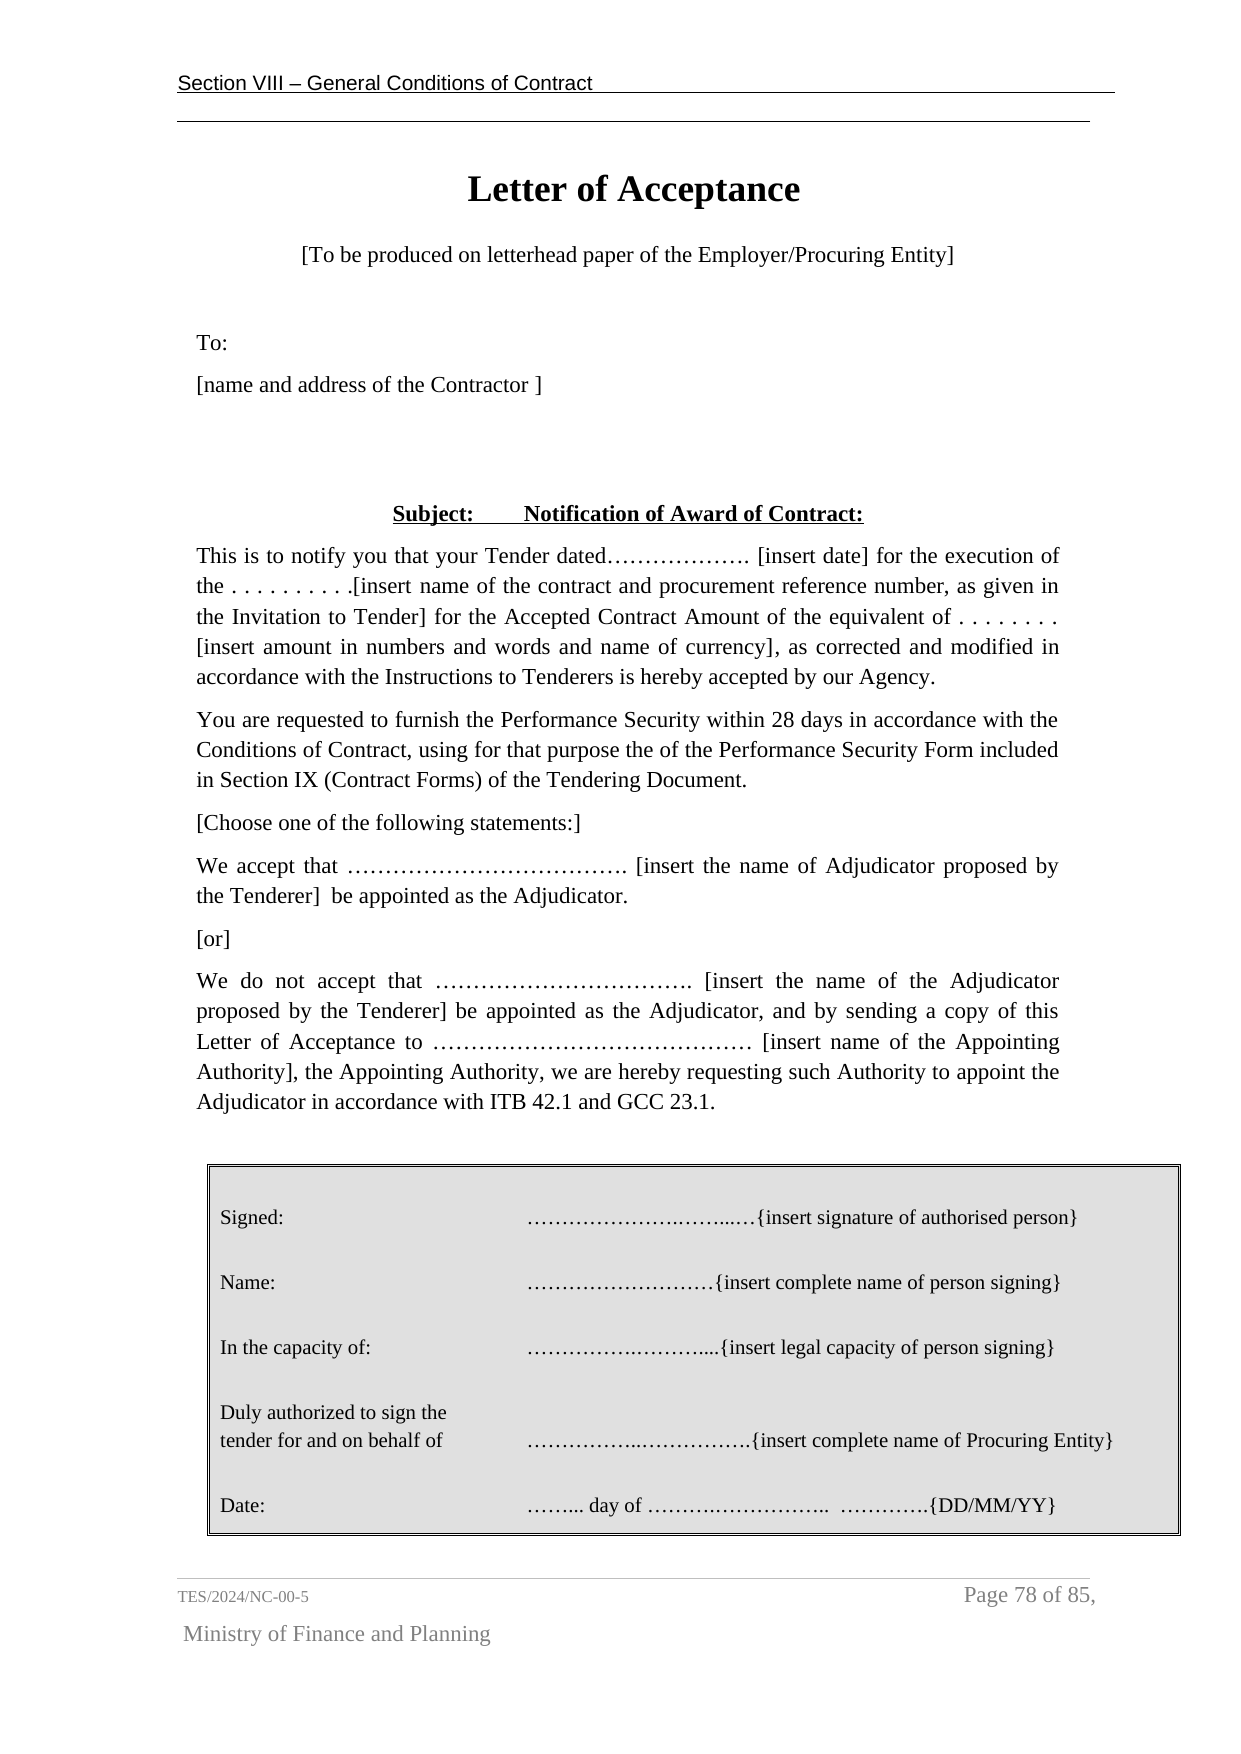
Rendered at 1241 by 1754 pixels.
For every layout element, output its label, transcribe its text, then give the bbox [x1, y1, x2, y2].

table_cell Date: [210, 1468, 515, 1533]
table_header ………………….……...…{insert signature of authorised person} [515, 1167, 1178, 1245]
text Subject: Notification of Award of Contract: [196, 500, 1060, 526]
table_cell In the capacity of: [210, 1310, 515, 1375]
text Letter of Acceptance [177, 166, 1090, 209]
table_cell ………………………{insert complete name of person signing} [515, 1245, 1178, 1310]
table_cell ……... day of ……….…………….. ………….{DD/MM/YY} [515, 1468, 1178, 1533]
table_cell Duly authorized to sign the tender for and on behalf of [210, 1375, 515, 1468]
text [or] [196, 925, 1060, 951]
text You are requested to furnish the Performance Security within 28 days in accordance with the Conditions of Contract, using for that purpose the of the Performance Security Form included in Section IX (Contract Forms) of the Tendering Document. [196, 706, 1060, 793]
text [To be produced on letterhead paper of the Employer/Procuring Entity] [196, 241, 1060, 267]
text To: [196, 329, 1060, 355]
table_header Signed: [210, 1167, 515, 1245]
text [name and address of the Contractor ] [196, 372, 1060, 398]
text This is to notify you that your Tender dated………………. [insert date] for the execution of the . . . . . . . . . .[insert name of the contract and procurement reference number, as given in the Invitation to Tender] for the Accepted Contract Amount of the equivalent of . . . . . . . . [insert amount in numbers and words and name of currency], as corrected and modified in accordance with the Instructions to Tenderers is hereby accepted by our Agency. [196, 542, 1060, 689]
table_cell Name: [210, 1245, 515, 1310]
text We do not accept that ……………………………. [insert the name of the Adjudicator proposed by the Tenderer] be appointed as the Adjudicator, and by sending a copy of this Letter of Acceptance to …………………………………… [insert name of the Appointing Authority], the Appointing Authority, we are hereby requesting such Authority to appoint the Adjudicator in accordance with ITB 42.1 and GCC 23.1. [196, 967, 1060, 1114]
table_cell ……………..…………….{insert complete name of Procuring Entity} [515, 1375, 1178, 1468]
text We accept that ………………………………. [insert the name of Adjudicator proposed by the Tenderer] be appointed as the Adjudicator. [196, 852, 1060, 908]
text [Choose one of the following statements:] [196, 809, 1060, 835]
table_cell …………….………....{insert legal capacity of person signing} [515, 1310, 1178, 1375]
